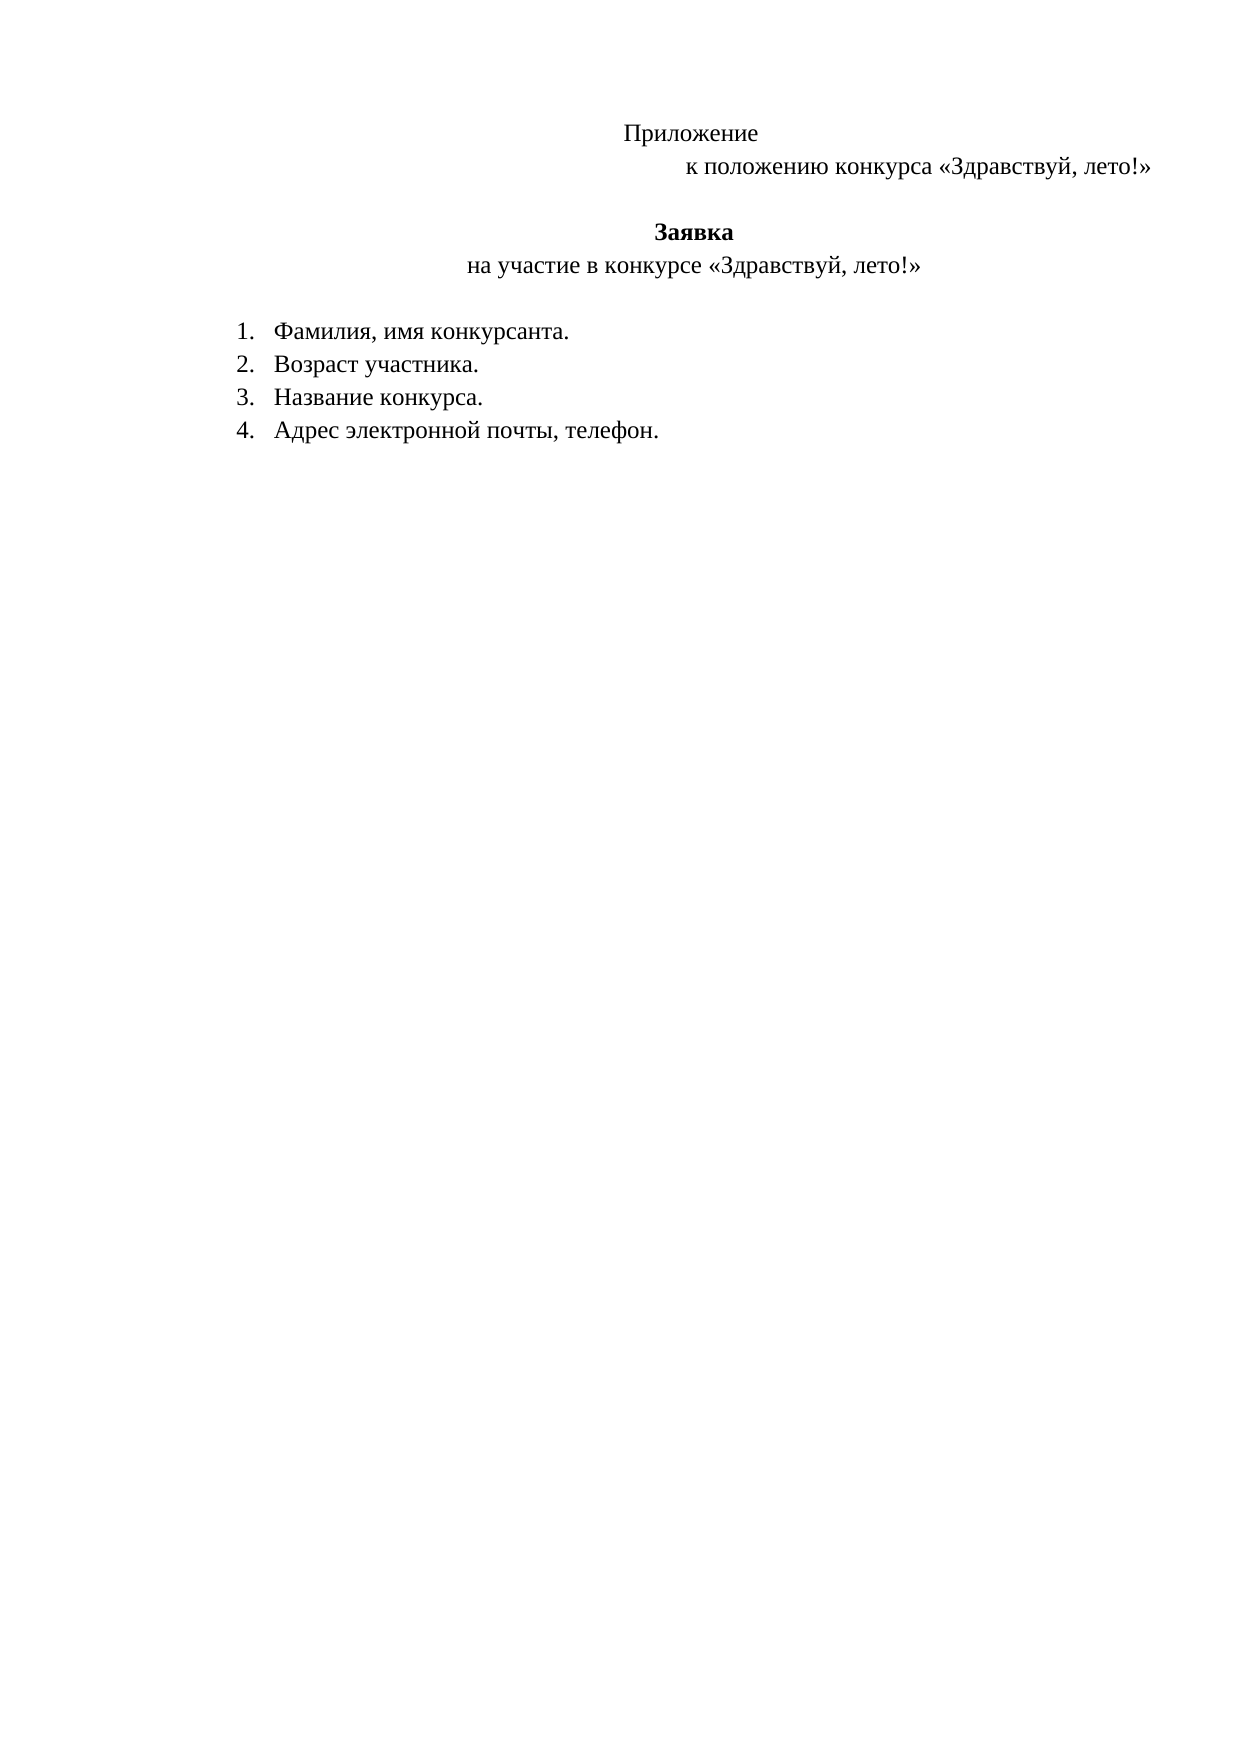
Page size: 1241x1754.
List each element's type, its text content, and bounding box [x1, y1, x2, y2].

list Возраст участника. [236, 349, 1152, 378]
list Адрес электронной почты, телефон. [236, 415, 1152, 444]
list Заявка [177, 217, 1152, 246]
list на участие в конкурсе «Здравствуй, лето!» [177, 250, 1152, 279]
list Приложение [177, 118, 1152, 147]
list Название конкурса. [236, 382, 1152, 411]
list к положению конкурса «Здравствуй, лето!» [177, 151, 1152, 180]
list Фамилия, имя конкурсанта. [236, 316, 1152, 345]
